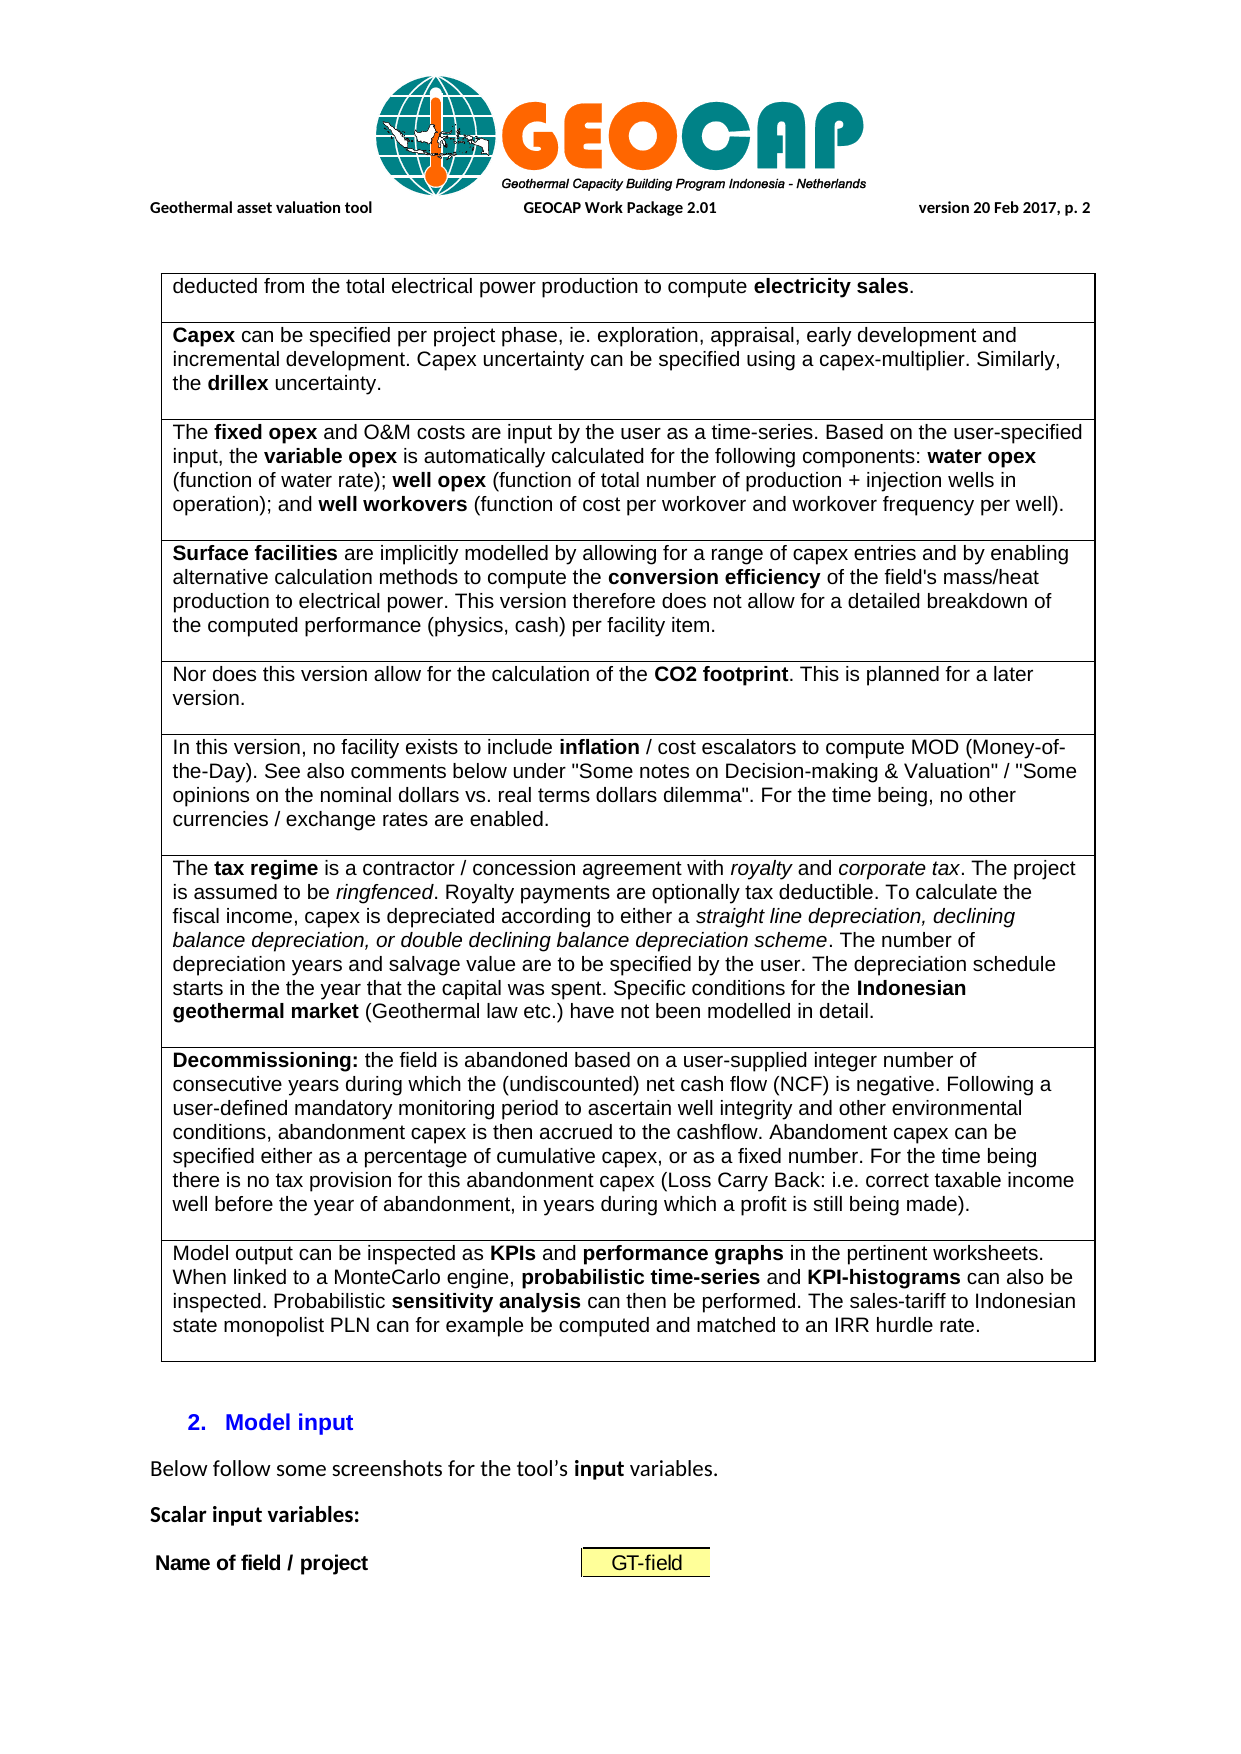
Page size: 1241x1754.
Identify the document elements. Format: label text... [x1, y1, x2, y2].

table_cell Surface facilities are implicitly modelled by allowing for a range of capex entries and by enabling alternative calculation methods to compute the conversion efficiency of the field's mass/heat production to electrical power. This version therefore does not allow for a detailed breakdown of the computed performance (physics, cash) per facility item. [162, 541, 1094, 661]
table_cell Capex can be specified per project phase, ie. exploration, appraisal, early development and incremental development. Capex uncertainty can be specified using a capex-multiplier. Similarly, the drillex uncertainty. [162, 323, 1094, 419]
table_cell In this version, no facility exists to include inflation / cost escalators to compute MOD (Money-of-the-Day). See also comments below under "Some notes on Decision-making & Valuation" / "Some opinions on the nominal dollars vs. real terms dollars dilemma". For the time being, no other currencies / exchange rates are enabled. [162, 735, 1094, 854]
table_cell Decommissioning: the field is abandoned based on a user-supplied integer number of consecutive years during which the (undiscounted) net cash flow (NCF) is negative. Following a user-defined mandatory monitoring period to ascertain well integrity and other environmental conditions, abandonment capex is then accrued to the cashflow. Abandoment capex can be specified either as a percentage of cumulative capex, or as a fixed number. For the time being there is no tax provision for this abandonment capex (Loss Carry Back: i.e. correct taxable income well before the year of abandonment, in years during which a profit is still being made). [162, 1048, 1094, 1240]
list Model input [187, 1409, 1090, 1435]
table_cell Nor does this version allow for the calculation of the CO2 footprint. This is planned for a later version. [162, 662, 1094, 734]
table_cell The tax regime is a contractor / concession agreement with royalty and corporate tax. The project is assumed to be ringfenced. Royalty payments are optionally tax deductible. To calculate the fiscal income, capex is depreciated according to either a straight line depreciation, declining balance depreciation, or double declining balance depreciation scheme. The number of depreciation years and salvage value are to be specified by the user. The depreciation schedule starts in the the year that the capital was spent. Specific conditions for the Indonesian geothermal market (Geothermal law etc.) have not been modelled in detail. [162, 856, 1094, 1047]
text Scalar input variables: [150, 1501, 1090, 1529]
text Below follow some screenshots for the tool’s input variables. [150, 1454, 1090, 1482]
table_cell Model output can be inspected as KPIs and performance graphs in the pertinent worksheets. When linked to a MonteCarlo engine, probabilistic time-series and KPI-histograms can also be inspected. Probabilistic sensitivity analysis can then be performed. The sales-tariff to Indonesian state monopolist PLN can for example be computed and matched to an IRR hurdle rate. [162, 1241, 1094, 1361]
table_cell The fixed opex and O&M costs are input by the user as a time-series. Based on the user-specified input, the variable opex is automatically calculated for the following components: water opex (function of water rate); well opex (function of total number of production + injection wells in operation); and well workovers (function of cost per workover and workover frequency per well). [162, 420, 1094, 540]
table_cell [162, 274, 1094, 322]
